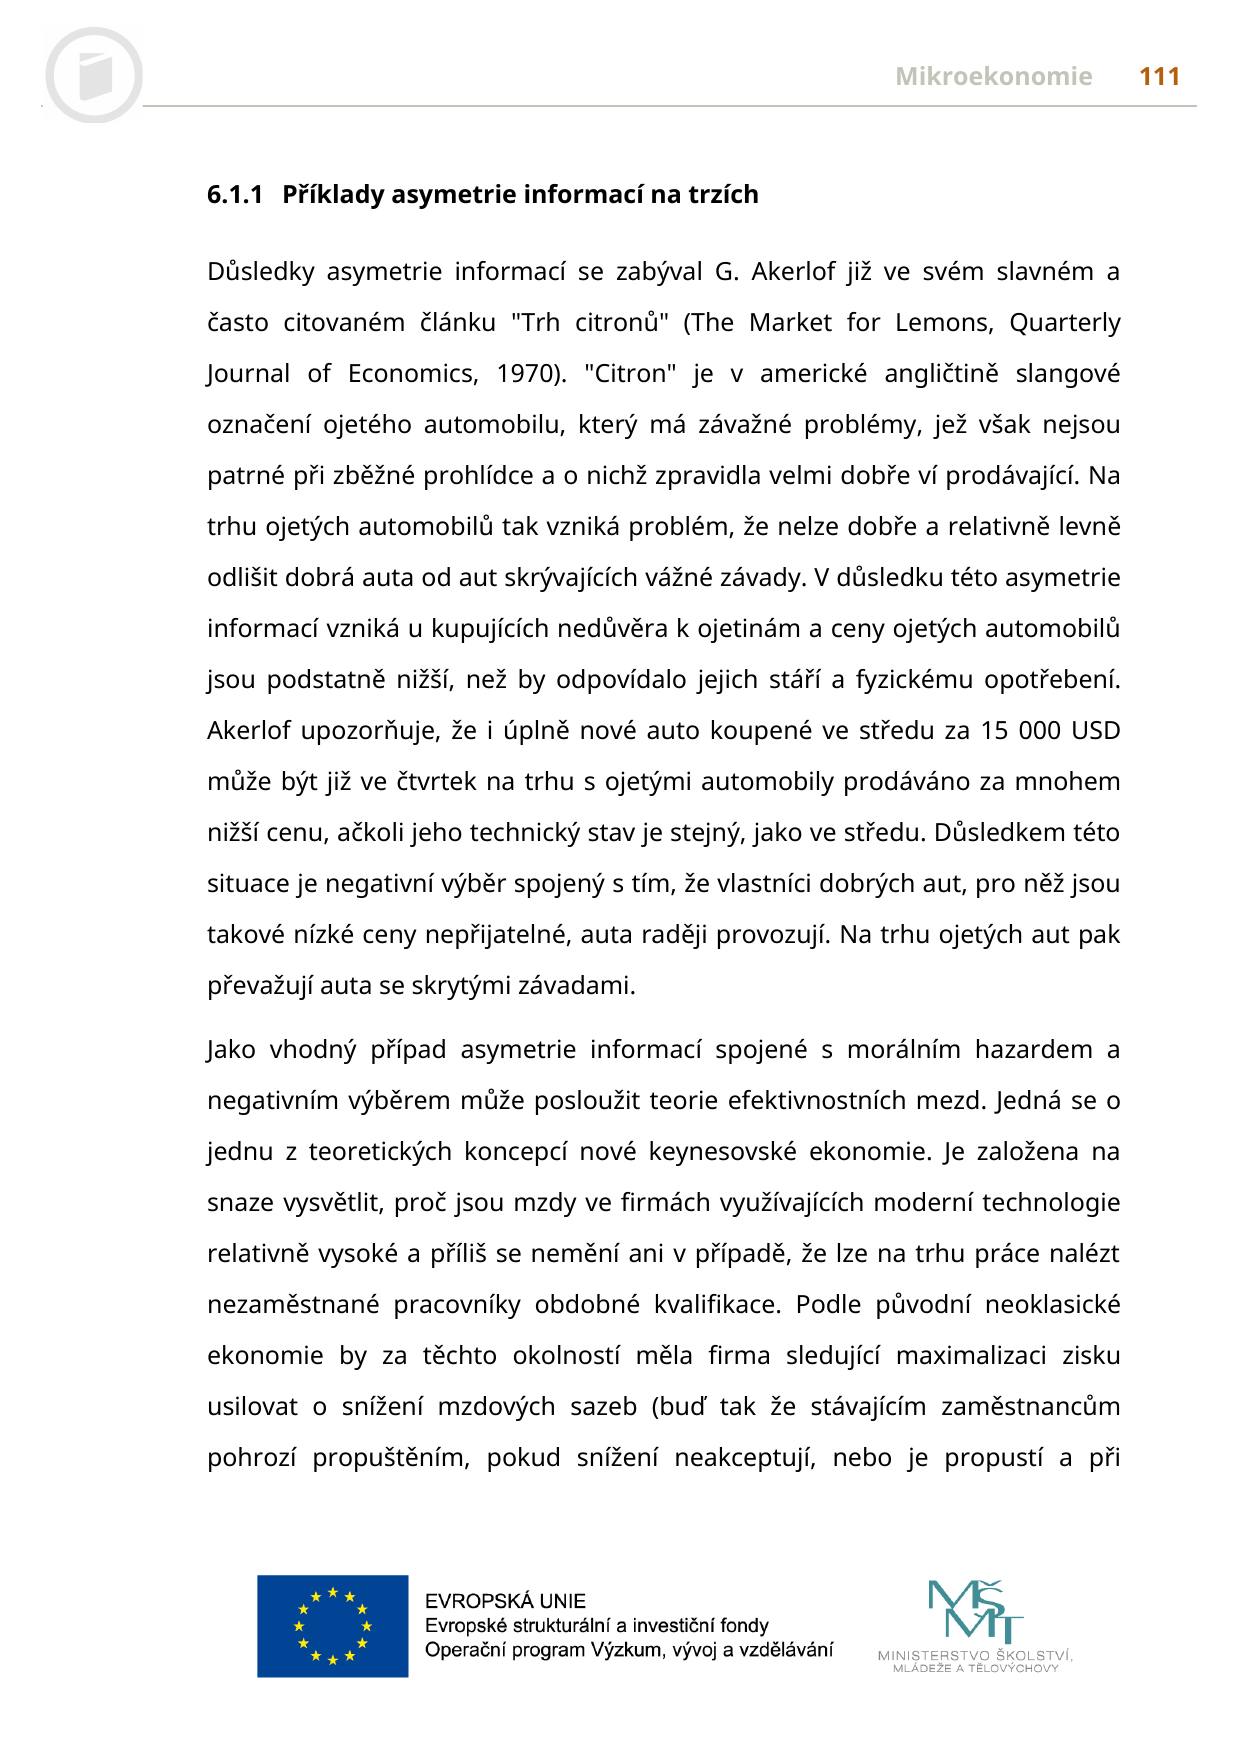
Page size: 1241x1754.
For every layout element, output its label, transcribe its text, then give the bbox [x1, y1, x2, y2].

text Důsledky asymetrie informací se zabýval G. Akerlof již ve svém slavném a často citovaném článku "Trh citronů" (The Market for Lemons, Quarterly Journal of Economics, 1970). "Citron" je v americké angličtině slangové označení ojetého automobilu, který má závažné problémy, jež však nejsou patrné při zběžné prohlídce a o nichž zpravidla velmi dobře ví prodávající. Na trhu ojetých automobilů tak vzniká problém, že nelze dobře a relativně levně odlišit dobrá auta od aut skrývajících vážné závady. V důsledku této asymetrie informací vzniká u kupujících nedůvěra k ojetinám a ceny ojetých automobilů jsou podstatně nižší, než by odpovídalo jejich stáří a fyzickému opotřebení. Akerlof upozorňuje, že i úplně nové auto koupené ve středu za 15 000 USD může být již ve čtvrtek na trhu s ojetými automobily prodáváno za mnohem nižší cenu, ačkoli jeho technický stav je stejný, jako ve středu. Důsledkem této situace je negativní výběr spojený s tím, že vlastníci dobrých aut, pro něž jsou takové nízké ceny nepřijatelné, auta raději provozují. Na trhu ojetých aut pak převažují auta se skrytými závadami. [207, 253, 1122, 1002]
picture [206, 1524, 1123, 1728]
subtitle Příklady asymetrie informací na trzích [207, 177, 1122, 211]
